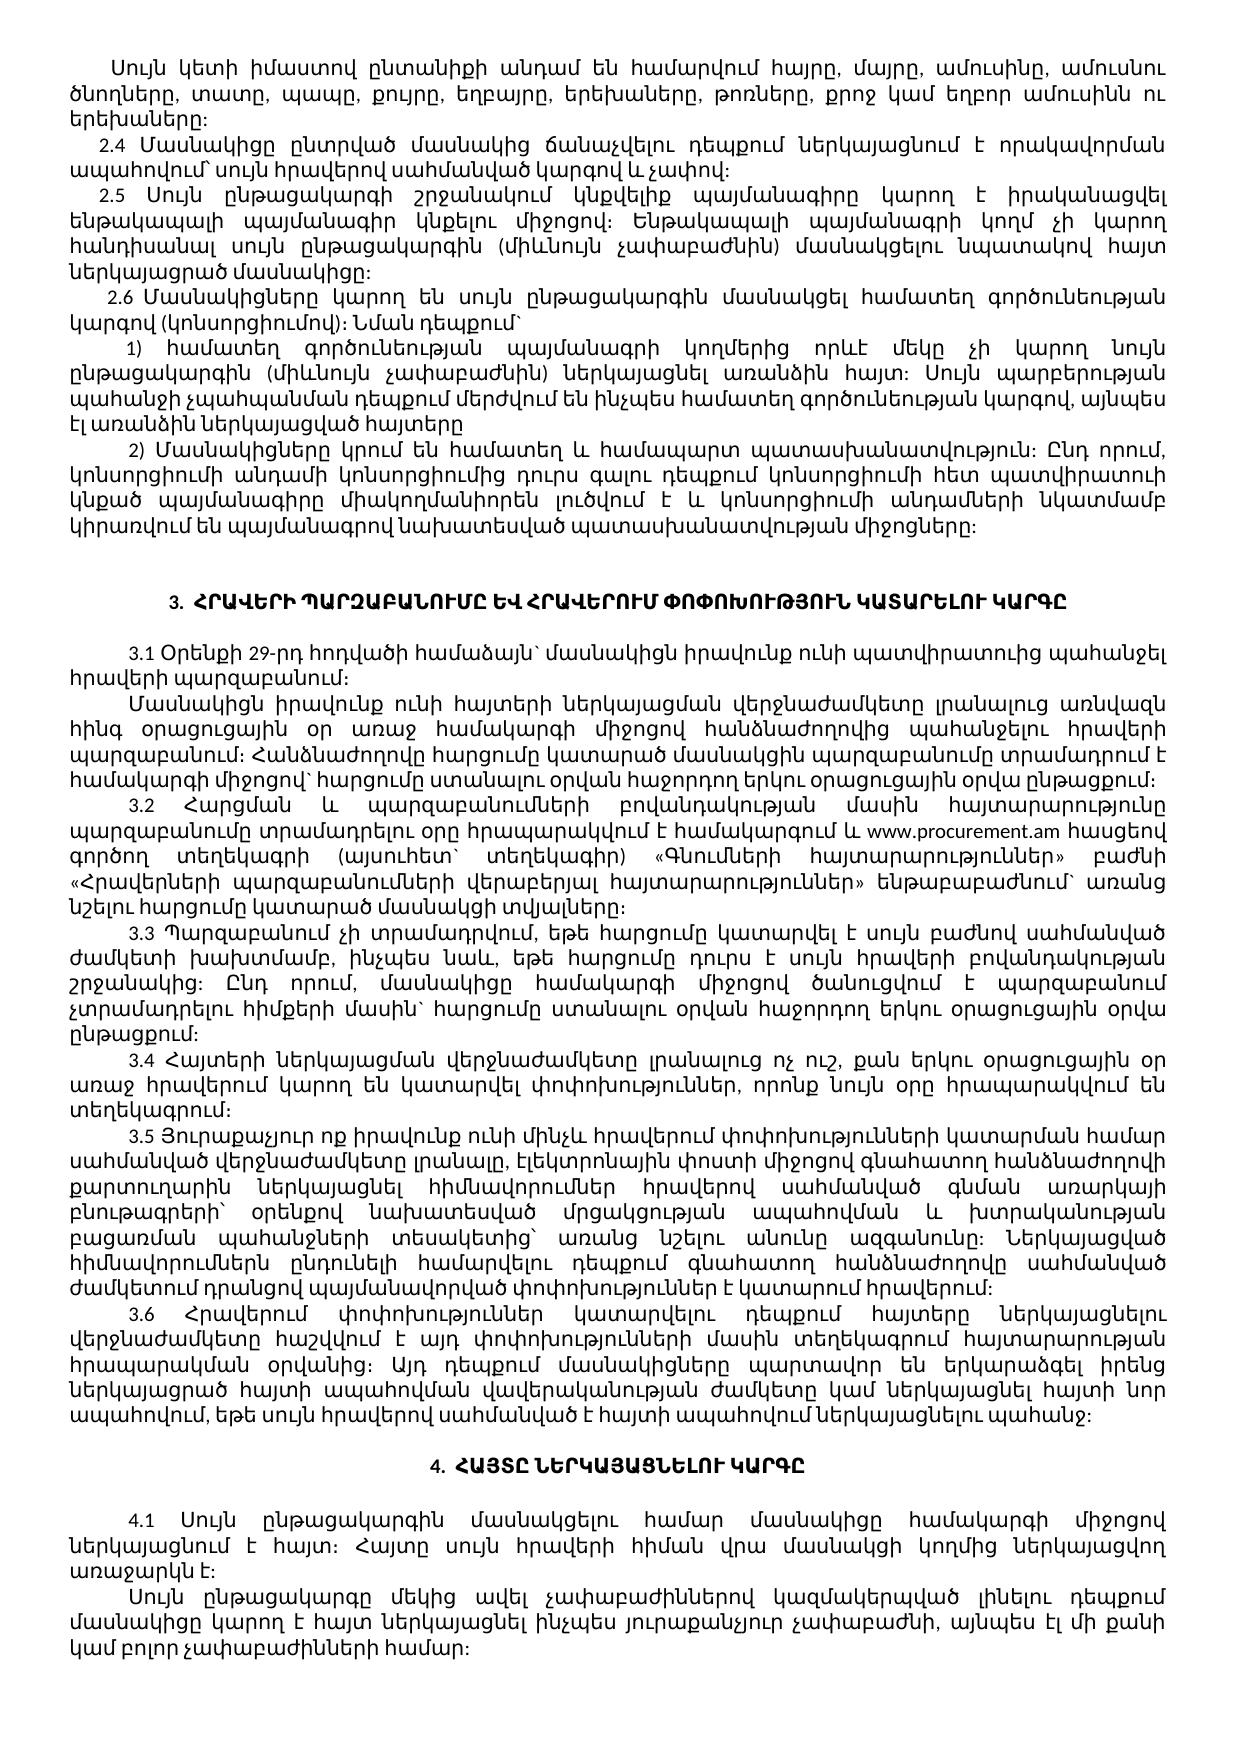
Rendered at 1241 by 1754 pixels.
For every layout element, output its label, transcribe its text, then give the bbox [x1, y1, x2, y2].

text 1) համատեղ գործունեության պայմանագրի կողմերից որևէ մեկը չի կարող նույն ընթացակարգին (միևնույն չափաբաժնին) ներկայացնել առանձին հայտ: Սույն պարբերության պահանջի չպահպանման դեպքում մերժվում են ինչպես համատեղ գործունեության կարգով, այնպես էլ առանձին ներկայացված հայտերը [69, 335, 1167, 437]
text 3. ՀՐԱՎԵՐԻ ՊԱՐԶԱԲԱՆՈՒՄԸ ԵՎ ՀՐԱՎԵՐՈՒՄ ՓՈՓՈԽՈՒԹՅՈՒՆ ԿԱՏԱՐԵԼՈՒ ԿԱՐԳԸ [69, 589, 1167, 615]
text 3.4 Հայտերի ներկայացման վերջնաժամկետը լրանալուց ոչ ուշ, քան երկու օրացուցային օր առաջ հրավերում կարող են կատարվել փոփոխություններ, որոնք նույն օրը հրապարակվում են տեղեկագրում։ [69, 1047, 1167, 1123]
text 3.1 Օրենքի 29-րդ հոդվածի համաձայն` մասնակիցն իրավունք ունի պատվիրատուից պահանջել հրավերի պարզաբանում։ [69, 640, 1167, 691]
text 4. ՀԱՅՏԸ ՆԵՐԿԱՅԱՑՆԵԼՈՒ ԿԱՐԳԸ [69, 1453, 1167, 1479]
text 3.5 Յուրաքաչյուր ոք իրավունք ունի մինչև հրավերում փոփոխությունների կատարման համար սահմանված վերջնաժամկետը լրանալը, էլեկտրոնային փոստի միջոցով գնահատող հանձնաժողովի քարտուղարին ներկայացնել հիմնավորումներ հրավերով սահմանված գնման առարկայի բնութագրերի՝ օրենքով նախատեսված մրցակցության ապահովման և խտրականության բացառման պահանջների տեսակետից՝ առանց նշելու անունը ազգանունը: Ներկայացված հիմնավորումներն ընդունելի համարվելու դեպքում գնահատող հանձնաժողովը սահմանված ժամկետում դրանցով պայմանավորված փոփոխություններ է կատարում հրավերում: [69, 1123, 1167, 1301]
text 3.2 Հարցման և պարզաբանումների բովանդակության մասին հայտարարությունը պարզաբանումը տրամադրելու օրը հրապարակվում է համակարգում և www.procurement.am հասցեով գործող տեղեկագրի (այսուհետ` տեղեկագիր) «Գնումների հայտարարություններ» բաժնի «Հրավերների պարզաբանումների վերաբերյալ հայտարարություններ» ենթաբաբաժնում` առանց նշելու հարցումը կատարած մասնակցի տվյալները։ [69, 793, 1167, 920]
text Սույն կետի իմաստով ընտանիքի անդամ են համարվում հայրը, մայրը, ամուսինը, ամուսնու ծնողները, տատը, պապը, քույրը, եղբայրը, երեխաները, թոռները, քրոջ կամ եղբոր ամուսինն ու երեխաները: [69, 56, 1167, 132]
text Մասնակիցն իրավունք ունի հայտերի ներկայացման վերջնաժամկետը լրանալուց առնվազն հինգ օրացուցային օր առաջ համակարգի միջոցով հանձնաժողովից պահանջելու հրավերի պարզաբանում։ Հանձնաժողովը հարցումը կատարած մասնակցին պարզաբանումը տրամադրում է համակարգի միջոցով` հարցումը ստանալու օրվան հաջորդող երկու օրացուցային օրվա ընթացքում։ [69, 691, 1167, 793]
text Սույն ընթացակարգը մեկից ավել չափաբաժիններով կազմակերպված լինելու դեպքում մասնակիցը կարող է հայտ ներկայացնել ինչպես յուրաքանչյուր չափաբաժնի, այնպես էլ մի քանի կամ բոլոր չափաբաժինների համար: [69, 1584, 1167, 1660]
text 2.6 Մասնակիցները կարող են սույն ընթացակարգին մասնակցել համատեղ գործունեության կարգով (կոնսորցիումով)։ Նման դեպքում` [69, 284, 1167, 335]
text 4.1 Սույն ընթացակարգին մասնակցելու համար մասնակիցը համակարգի միջոցով ներկայացնում է հայտ։ Հայտը սույն հրավերի հիման վրա մասնակցի կողմից ներկայացվող առաջարկն է: [69, 1508, 1167, 1584]
text 3.6 Հրավերում փոփոխություններ կատարվելու դեպքում հայտերը ներկայացնելու վերջնաժամկետը հաշվվում է այդ փոփոխությունների մասին տեղեկագրում հայտարարության հրապարակման օրվանից։ Այդ դեպքում մասնակիցները պարտավոր են երկարաձգել իրենց ներկայացրած հայտի ապահովման վավերականության ժամկետը կամ ներկայացնել հայտի նոր ապահովում, եթե սույն հրավերով սահմանված է հայտի ապահովում ներկայացնելու պահանջ: [69, 1301, 1167, 1428]
text 3.3 Պարզաբանում չի տրամադրվում, եթե հարցումը կատարվել է սույն բաժնով սահմանված ժամկետի խախտմամբ, ինչպես նաև, եթե հարցումը դուրս է սույն հրավերի բովանդակության շրջանակից: Ընդ որում, մասնակիցը համակարգի միջոցով ծանուցվում է պարզաբանում չտրամադրելու հիմքերի մասին` հարցումը ստանալու օրվան հաջորդող երկու օրացուցային օրվա ընթացքում: [69, 920, 1167, 1047]
text 2) Մասնակիցները կրում են համատեղ և համապարտ պատասխանատվություն: Ընդ որում, կոնսորցիումի անդամի կոնսորցիումից դուրս գալու դեպքում կոնսորցիումի հետ պատվիրատուի կնքած պայմանագիրը միակողմանիորեն լուծվում է և կոնսորցիումի անդամների նկատմամբ կիրառվում են պայմանագրով նախատեսված պատասխանատվության միջոցները: [69, 437, 1167, 538]
text 2.4 Մասնակիցը ընտրված մասնակից ճանաչվելու դեպքում ներկայացնում է որակավորման ապահովում՝ սույն հրավերով սահմանված կարգով և չափով: [69, 132, 1167, 183]
text 2.5 Սույն ընթացակարգի շրջանակում կնքվելիք պայմանագիրը կարող է իրականացվել ենթակապալի պայմանագիր կնքելու միջոցով։ Ենթակապալի պայմանագրի կողմ չի կարող հանդիսանալ սույն ընթացակարգին (միևնույն չափաբաժնին) մասնակցելու նպատակով հայտ ներկայացրած մասնակիցը: [69, 183, 1167, 284]
